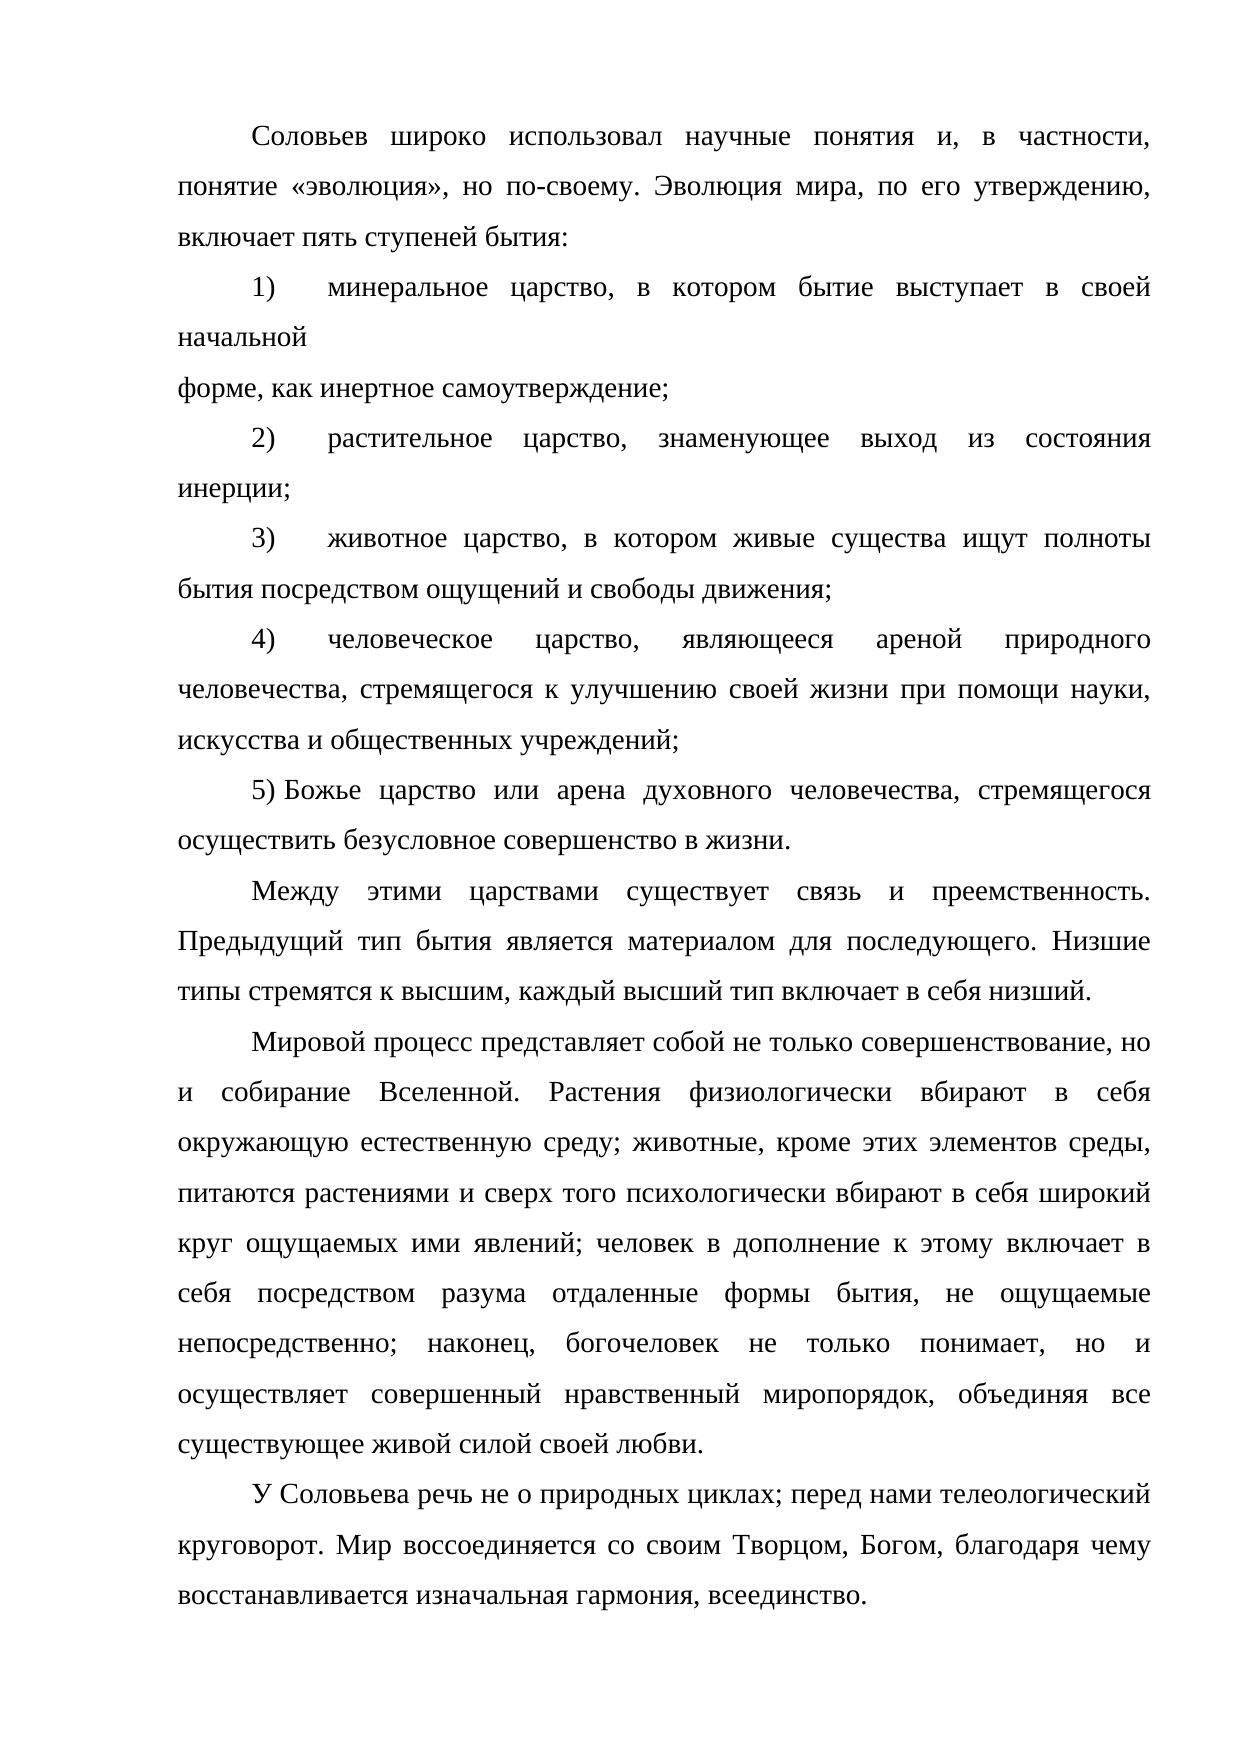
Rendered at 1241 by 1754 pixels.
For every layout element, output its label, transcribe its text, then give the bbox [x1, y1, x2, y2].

text Соловьев широко использовал научные понятия и, в частности, понятие «эволюция», но по-своему. Эволюция мира, по его утверждению, включает пять ступеней бытия: [177, 118, 1152, 252]
text 5) Божье царство или арена духовного человечества, стремящегося осуществить безусловное совершенство в жизни. [177, 772, 1152, 856]
text У Соловьева речь не о природных циклах; перед нами телеологический круговорот. Мир воссоединяется со своим Творцом, Богом, благодаря чему восстанавливается изначальная гармония, всеединство. [177, 1477, 1152, 1611]
text Между этими царствами существует связь и преемственность. Предыдущий тип бытия является материалом для последующего. Низшие типы стремятся к высшим, каждый высший тип включает в себя низший. [177, 873, 1152, 1007]
text 1) минеральное царство, в котором бытие выступает в своей начальной форме, как инертное самоутверждение; [177, 269, 1152, 403]
text Мировой процесс представляет собой не только совершенствование, но и собирание Вселенной. Растения физиологически вбирают в себя окружающую естественную среду; животные, кроме этих элементов среды, питаются растениями и сверх того психологически вбирают в себя широкий круг ощущаемых ими явлений; человек в дополнение к этому включает в себя посредством разума отдаленные формы бытия, не ощущаемые непосредственно; наконец, богочеловек не только понимает, но и осуществляет совершенный нравственный миропорядок, объединяя все существующее живой силой своей любви. [177, 1024, 1152, 1460]
text 2) растительное царство, знаменующее выход из состояния инерции; [177, 420, 1152, 504]
list человеческое царство, являющееся ареной природного человечества, стремящегося к улучшению своей жизни при помощи науки, искусства и общественных учреждений; [177, 621, 1152, 755]
list животное царство, в котором живые существа ищут полноты бытия посредством ощущений и свободы движения; [177, 521, 1152, 604]
